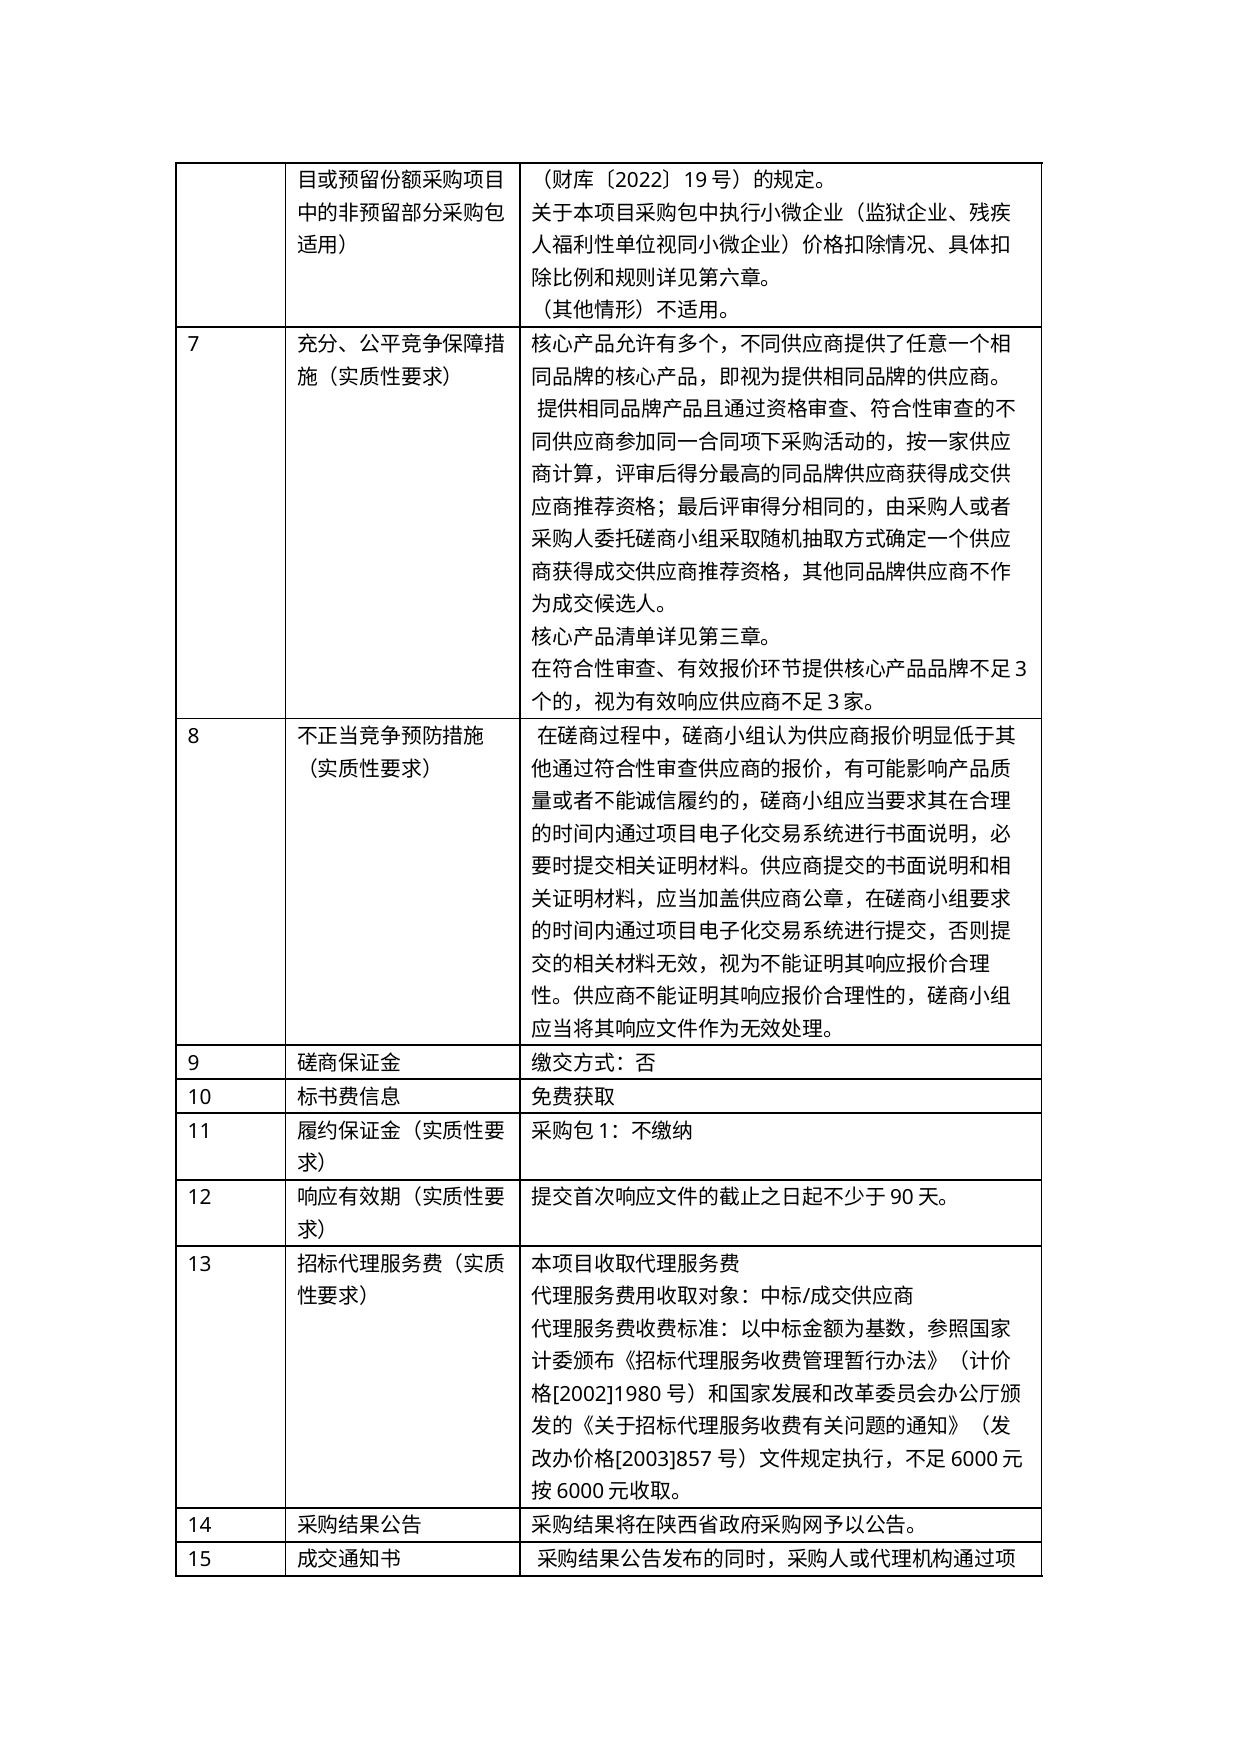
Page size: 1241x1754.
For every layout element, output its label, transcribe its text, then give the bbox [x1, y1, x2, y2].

table_cell 采购包1：不缴纳 [521, 1114, 1041, 1179]
table_cell 采购结果将在陕西省政府采购网予以公告。 [521, 1509, 1041, 1541]
table_cell 标书费信息 [286, 1080, 519, 1112]
table_cell 10 [177, 1080, 285, 1112]
table_cell 提交首次响应文件的截止之日起不少于90天。 [521, 1181, 1041, 1245]
table_cell 不正当竞争预防措施（实质性要求） [286, 719, 519, 1044]
table_cell 响应有效期（实质性要求） [286, 1181, 519, 1245]
table_cell 6 [177, 164, 285, 326]
table_cell 招标代理服务费（实质性要求） [286, 1247, 519, 1507]
table_cell 本项目收取代理服务费 代理服务费用收取对象：中标/成交供应商 代理服务费收费标准：以中标金额为基数，参照国家计委颁布《招标代理服务收费管理暂行办法》（计价格[2002]1980 号）和国家发展和改革委员会办公厅颁发的《关于招标代理服务收费有关问题的通知》（发改办价格[2003]857 号）文件规定执行，不足6000元按6000元收取。 [521, 1247, 1041, 1507]
table_cell 核心产品允许有多个，不同供应商提供了任意一个相同品牌的核心产品，即视为提供相同品牌的供应商。 提供相同品牌产品且通过资格审查、符合性审查的不同供应商参加同一合同项下采购活动的，按一家供应商计算，评审后得分最高的同品牌供应商获得成交供应商推荐资格；最后评审得分相同的，由采购人或者采购人委托磋商小组采取随机抽取方式确定一个供应商获得成交供应商推荐资格，其他同品牌供应商不作为成交候选人。 核心产品清单详见第三章。 在符合性审查、有效报价环节提供核心产品品牌不足3个的，视为有效响应供应商不足3家。 [521, 328, 1041, 718]
table_cell 12 [177, 1181, 285, 1245]
table_cell 15 [177, 1543, 285, 1575]
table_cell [286, 164, 519, 326]
table_cell 履约保证金（实质性要求） [286, 1114, 519, 1179]
table_cell 成交通知书 [286, 1543, 519, 1575]
table_cell 11 [177, 1114, 285, 1179]
table_cell 8 [177, 719, 285, 1044]
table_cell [521, 164, 1041, 326]
table_cell 13 [177, 1247, 285, 1507]
table_cell 免费获取 [521, 1080, 1041, 1112]
table_cell 充分、公平竞争保障措施（实质性要求） [286, 328, 519, 718]
table_cell 缴交方式：否 [521, 1046, 1041, 1078]
table_cell 9 [177, 1046, 285, 1078]
table_cell 7 [177, 328, 285, 718]
table_cell 在磋商过程中，磋商小组认为供应商报价明显低于其他通过符合性审查供应商的报价，有可能影响产品质量或者不能诚信履约的，磋商小组应当要求其在合理的时间内通过项目电子化交易系统进行书面说明，必要时提交相关证明材料。供应商提交的书面说明和相关证明材料，应当加盖供应商公章，在磋商小组要求的时间内通过项目电子化交易系统进行提交，否则提交的相关材料无效，视为不能证明其响应报价合理性。供应商不能证明其响应报价合理性的，磋商小组应当将其响应文件作为无效处理。 [521, 719, 1041, 1044]
table_cell 磋商保证金 [286, 1046, 519, 1078]
table_cell 采购结果公告 [286, 1509, 519, 1541]
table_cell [521, 1543, 1041, 1575]
table_cell 14 [177, 1509, 285, 1541]
